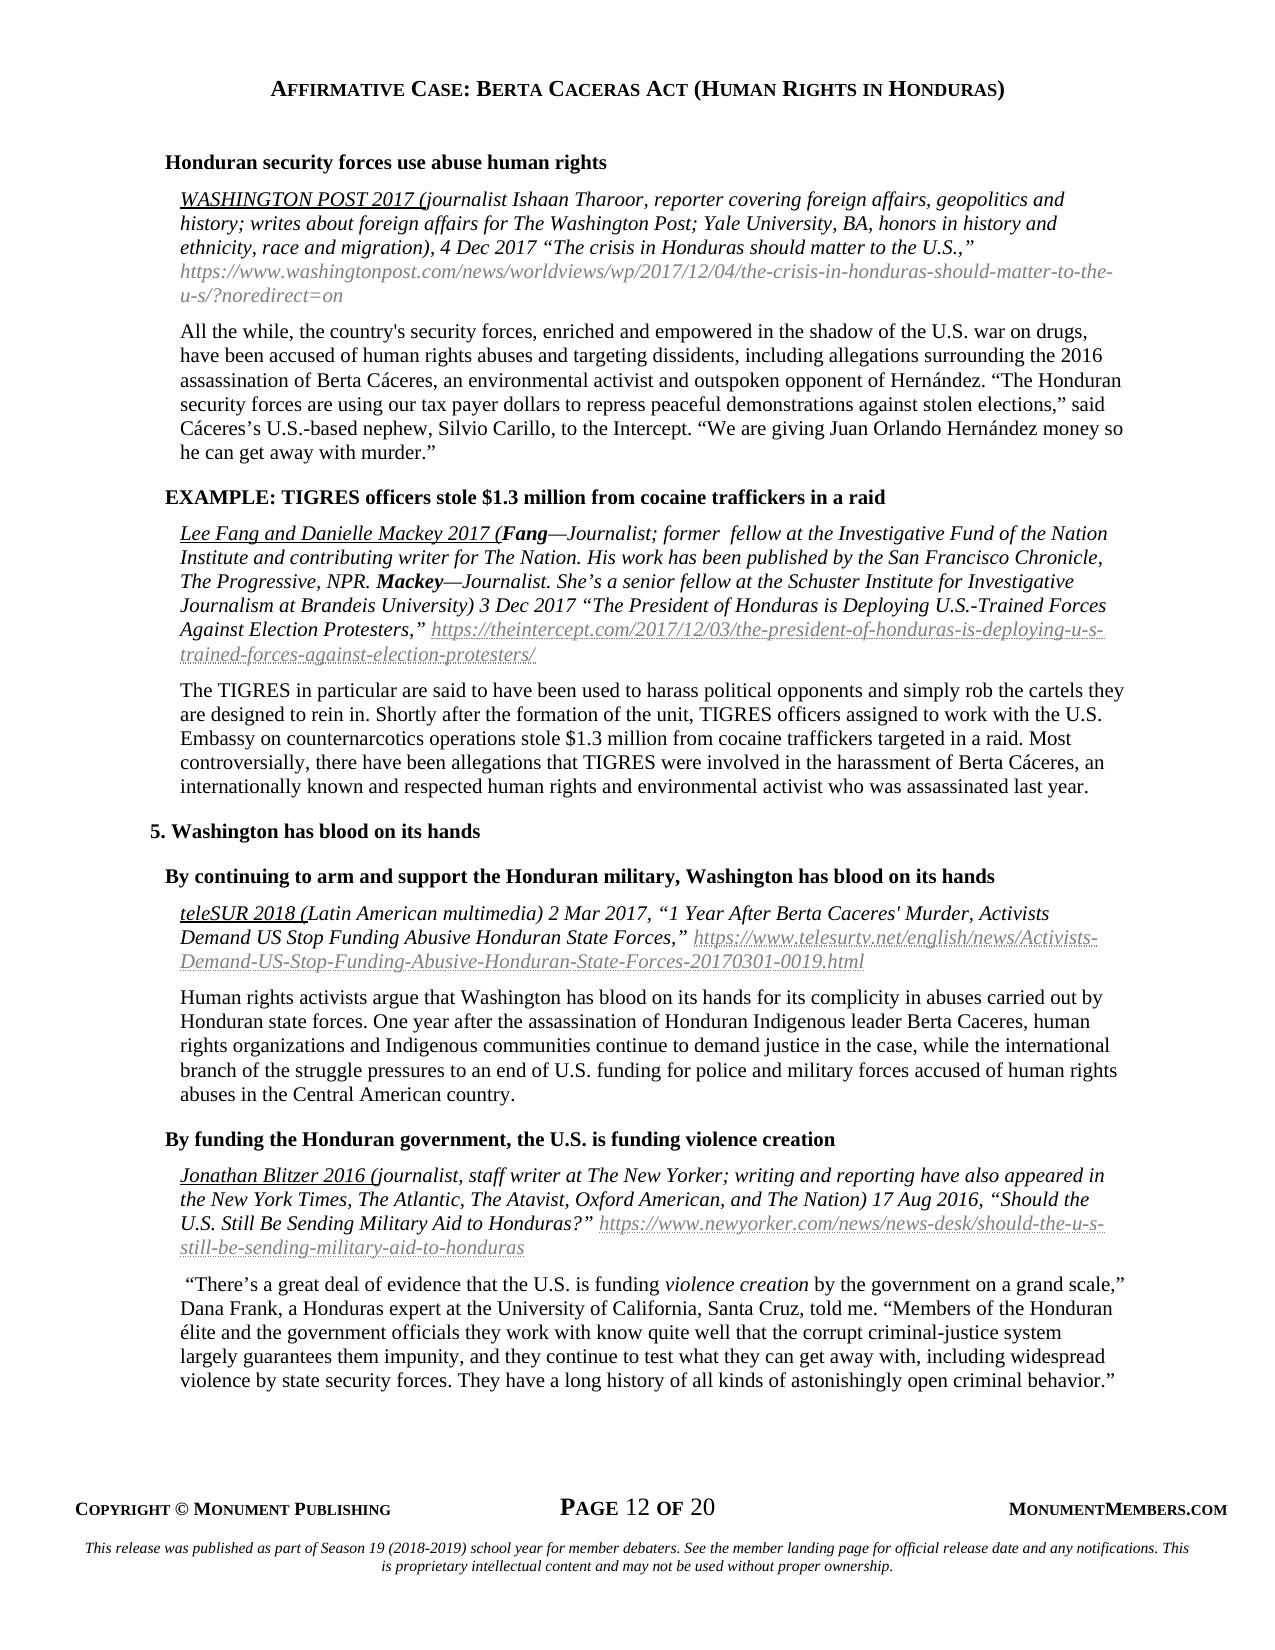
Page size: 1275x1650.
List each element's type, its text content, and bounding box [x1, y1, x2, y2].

text The TIGRES in particular are said to have been used to harass political opponents and simply rob the cartels they are designed to rein in. Shortly after the formation of the unit, TIGRES officers assigned to work with the U.S. Embassy on counternarcotics operations stole $1.3 million from cocaine traffickers targeted in a raid. Most controversially, there have been allegations that TIGRES were involved in the harassment of Berta Cáceres, an internationally known and respected human rights and environmental activist who was assassinated last year. [180, 678, 1125, 798]
text EXAMPLE: TIGRES officers stole $1.3 million from cocaine traffickers in a raid [165, 484, 1125, 509]
text 5. Washington has blood on its hands [150, 819, 1125, 843]
text WASHINGTON POST 2017 (journalist Ishaan Tharoor, reporter covering foreign affairs, geopolitics and history; writes about foreign affairs for The Washington Post; Yale University, BA, honors in history and ethnicity, race and migration), 4 Dec 2017 “The crisis in Honduras should matter to the U.S.,” https://www.washingtonpost.com/news/worldviews/wp/2017/12/04/the-crisis-in-honduras-should-matter-to-the-u-s/?noredirect=on [180, 187, 1125, 307]
text Human rights activists argue that Washington has blood on its hands for its complicity in abuses carried out by Honduran state forces. One year after the assassination of Honduran Indigenous leader Berta Caceres, human rights organizations and Indigenous communities continue to demand justice in the case, while the international branch of the struggle pressures to an end of U.S. funding for police and military forces accused of human rights abuses in the Central American country. [180, 985, 1125, 1106]
text “There’s a great deal of evidence that the U.S. is funding violence creation by the government on a grand scale,” Dana Frank, a Honduras expert at the University of California, Santa Cruz, told me. “Members of the Honduran élite and the government officials they work with know quite well that the corrupt criminal-justice system largely guarantees them impunity, and they continue to test what they can get away with, including widespread violence by state security forces. They have a long history of all kinds of astonishingly open criminal behavior.” [180, 1272, 1125, 1392]
text Honduran security forces use abuse human rights [165, 150, 1125, 174]
text By funding the Honduran government, the U.S. is funding violence creation [165, 1126, 1125, 1151]
text teleSUR 2018 (Latin American multimedia) 2 Mar 2017, “1 Year After Berta Caceres' Murder, Activists Demand US Stop Funding Abusive Honduran State Forces,” https://www.telesurtv.net/english/news/Activists-Demand-US-Stop-Funding-Abusive-Honduran-State-Forces-20170301-0019.html [180, 901, 1125, 973]
text All the while, the country's security forces, enriched and empowered in the shadow of the U.S. war on drugs, have been accused of human rights abuses and targeting dissidents, including allegations surrounding the 2016 assassination of Berta Cáceres, an environmental activist and outspoken opponent of Hernández. “The Honduran security forces are using our tax payer dollars to repress peaceful demonstrations against stolen elections,” said Cáceres’s U.S.-based nephew, Silvio Carillo, to the Intercept. “We are giving Juan Orlando Hernández money so he can get away with murder.” [180, 319, 1125, 464]
text By continuing to arm and support the Honduran military, Washington has blood on its hands [165, 864, 1125, 888]
text Lee Fang and Danielle Mackey 2017 (Fang—Journalist; former fellow at the Investigative Fund of the Nation Institute and contributing writer for The Nation. His work has been published by the San Francisco Chronicle, The Progressive, NPR. Mackey—Journalist. She’s a senior fellow at the Schuster Institute for Investigative Journalism at Brandeis University) 3 Dec 2017 “The President of Honduras is Deploying U.S.-Trained Forces Against Election Protesters,” https://theintercept.com/2017/12/03/the-president-of-honduras-is-deploying-u-s-trained-forces-against-election-protesters/ [180, 521, 1125, 666]
